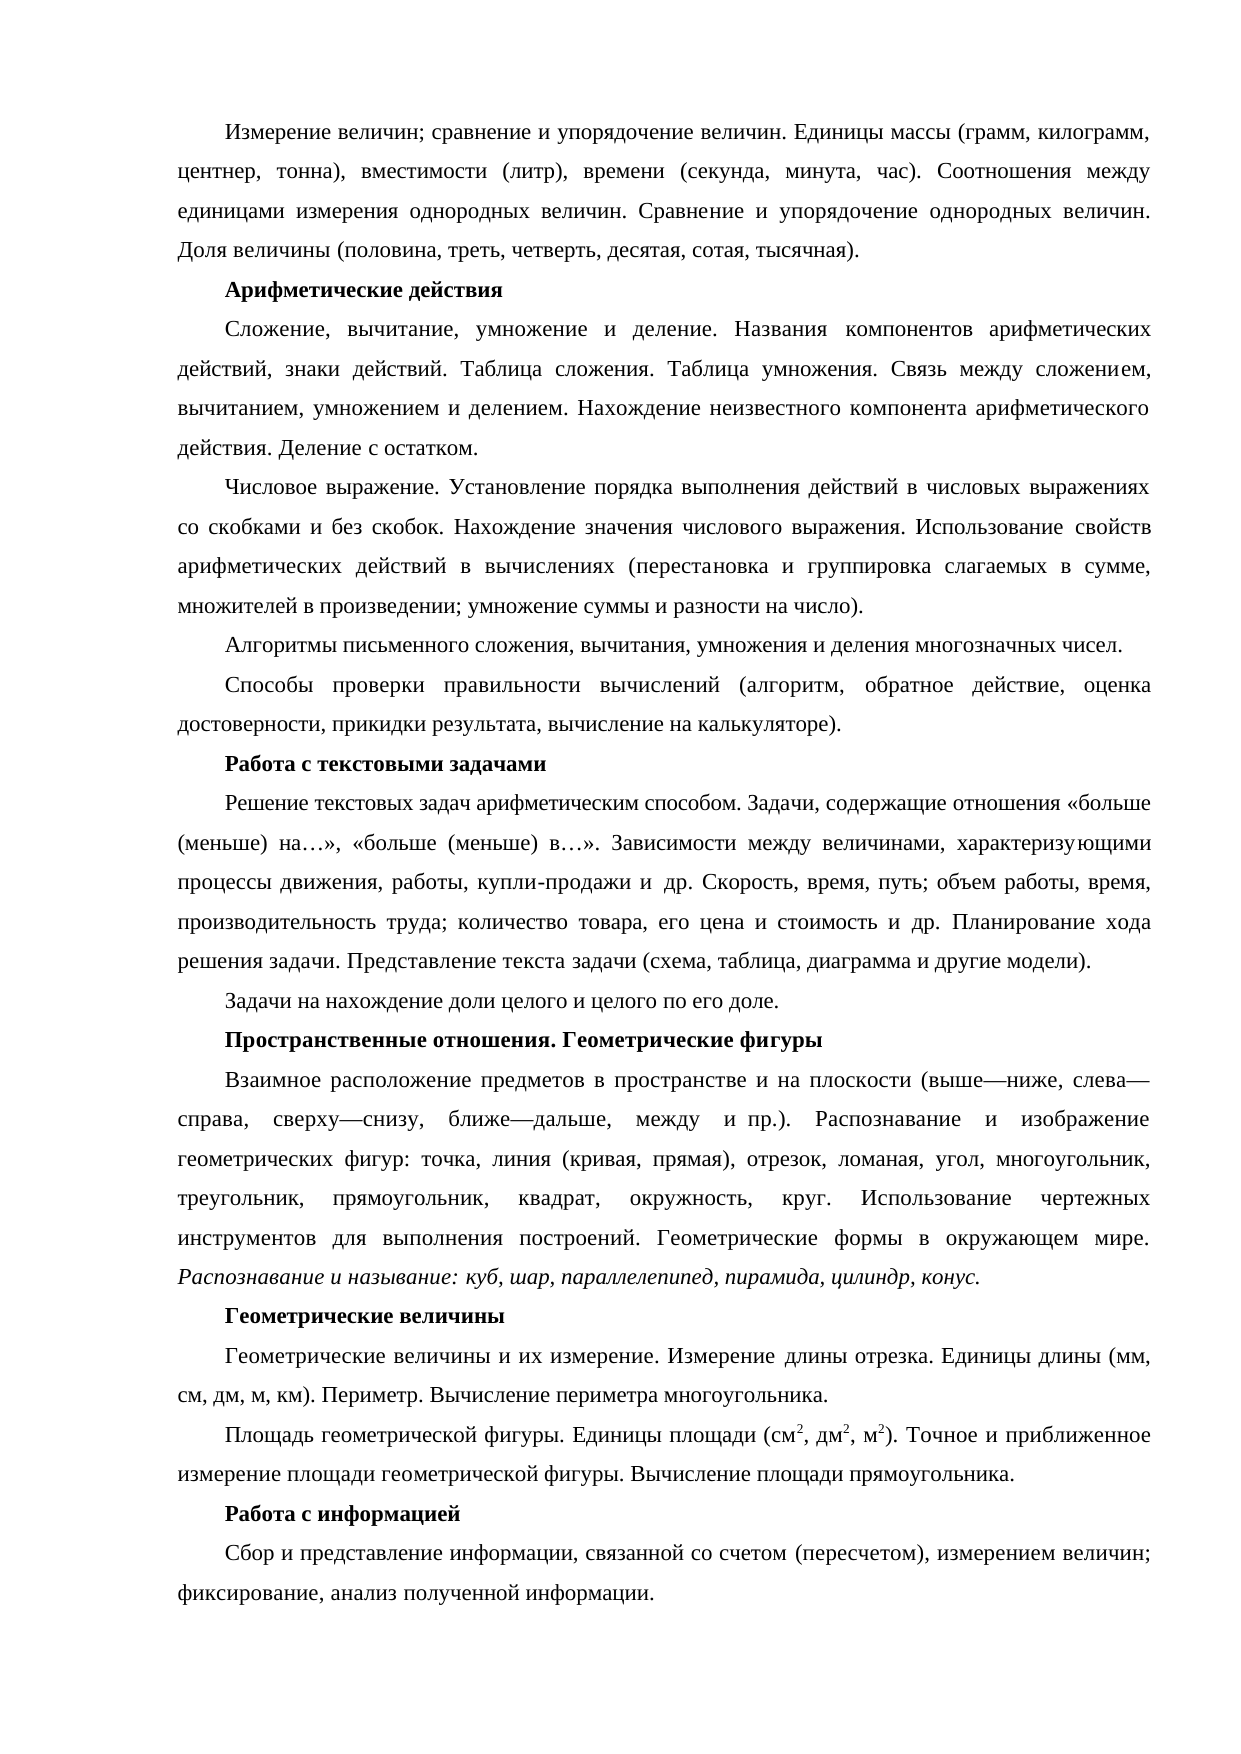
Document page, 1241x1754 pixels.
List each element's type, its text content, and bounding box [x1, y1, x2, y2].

text Сложение, вычитание, умножение и деление. Названия компонентов арифметических действий, знаки действий. Таблица сложения. Таблица умножения. Связь между сложением, вычитанием, умножением и делением. Нахождение неизвестного компонента арифметического действия. Деление с остатком. [177, 316, 1152, 460]
text Числовое выражение. Установление порядка выполнения действий в числовых выражениях со скобками и без скобок. Нахождение значения числового выражения. Использование свойств арифметических действий в вычислениях (перестановка и группировка слагаемых в сумме, множителей в произведении; умножение суммы и разности на число). [177, 473, 1152, 618]
text Способы проверки правильности вычислений (алгоритм, обратное действие, оценка достоверности, прикидки результата, вычисление на калькуляторе). [177, 671, 1152, 737]
text Геометрические величины и их измерение. Измерение длины отрезка. Единицы длины (мм, см, дм, м, км). Периметр. Вычисление периметра многоугольника. [177, 1342, 1152, 1408]
text Пространственные отношения. Геометрические фигуры [177, 1026, 1152, 1052]
text Решение текстовых задач арифметическим способом. Задачи, содержащие отношения «больше (меньше) на…», «больше (меньше) в…». Зависимости между величинами, характеризующими процессы движения, работы, купли-продажи и др. Скорость, время, путь; объем работы, время, производительность труда; количество товара, его цена и стоимость и др. Планирование хода решения задачи. Представление текста задачи (схема, таблица, диаграмма и другие модели). [177, 789, 1152, 973]
text Арифметические действия [177, 276, 1152, 302]
text Работа с текстовыми задачами [177, 750, 1152, 776]
text Сбор и представление информации, связанной со счетом (пересчетом), измерением величин; фиксирование, анализ полученной информации. [177, 1539, 1152, 1605]
text Задачи на нахождение доли целого и целого по его доле. [177, 987, 1152, 1013]
text Площадь геометрической фигуры. Единицы площади (см2, дм2, м2). Точное и приближенное измерение площади геометрической фигуры. Вычисление площади прямоугольника. [177, 1421, 1152, 1487]
text Взаимное расположение предметов в пространстве и на плоскости (выше—ниже, слева—справа, сверху—снизу, ближе—дальше, между и пр.). Распознавание и изображение геометрических фигур: точка, линия (кривая, прямая), отрезок, ломаная, угол, многоугольник, треугольник, прямоугольник, квадрат, окружность, круг. Использование чертежных инструментов для выполнения построений. Геометрические формы в окружающем мире. Распознавание и называние: куб, шар, параллелепипед, пирамида, цилиндр, конус. [177, 1066, 1152, 1289]
text Геометрические величины [177, 1302, 1152, 1329]
text Алгоритмы письменного сложения, вычитания, умножения и деления многозначных чисел. [177, 631, 1152, 658]
text Работа с информацией [177, 1500, 1152, 1526]
text Измерение величин; сравнение и упорядочение величин. Единицы массы (грамм, килограмм, центнер, тонна), вместимости (литр), времени (секунда, минута, час). Соотношения между единицами измерения однородных величин. Сравнение и упорядочение однородных величин. Доля величины (половина, треть, четверть, десятая, сотая, тысячная). [177, 118, 1152, 263]
